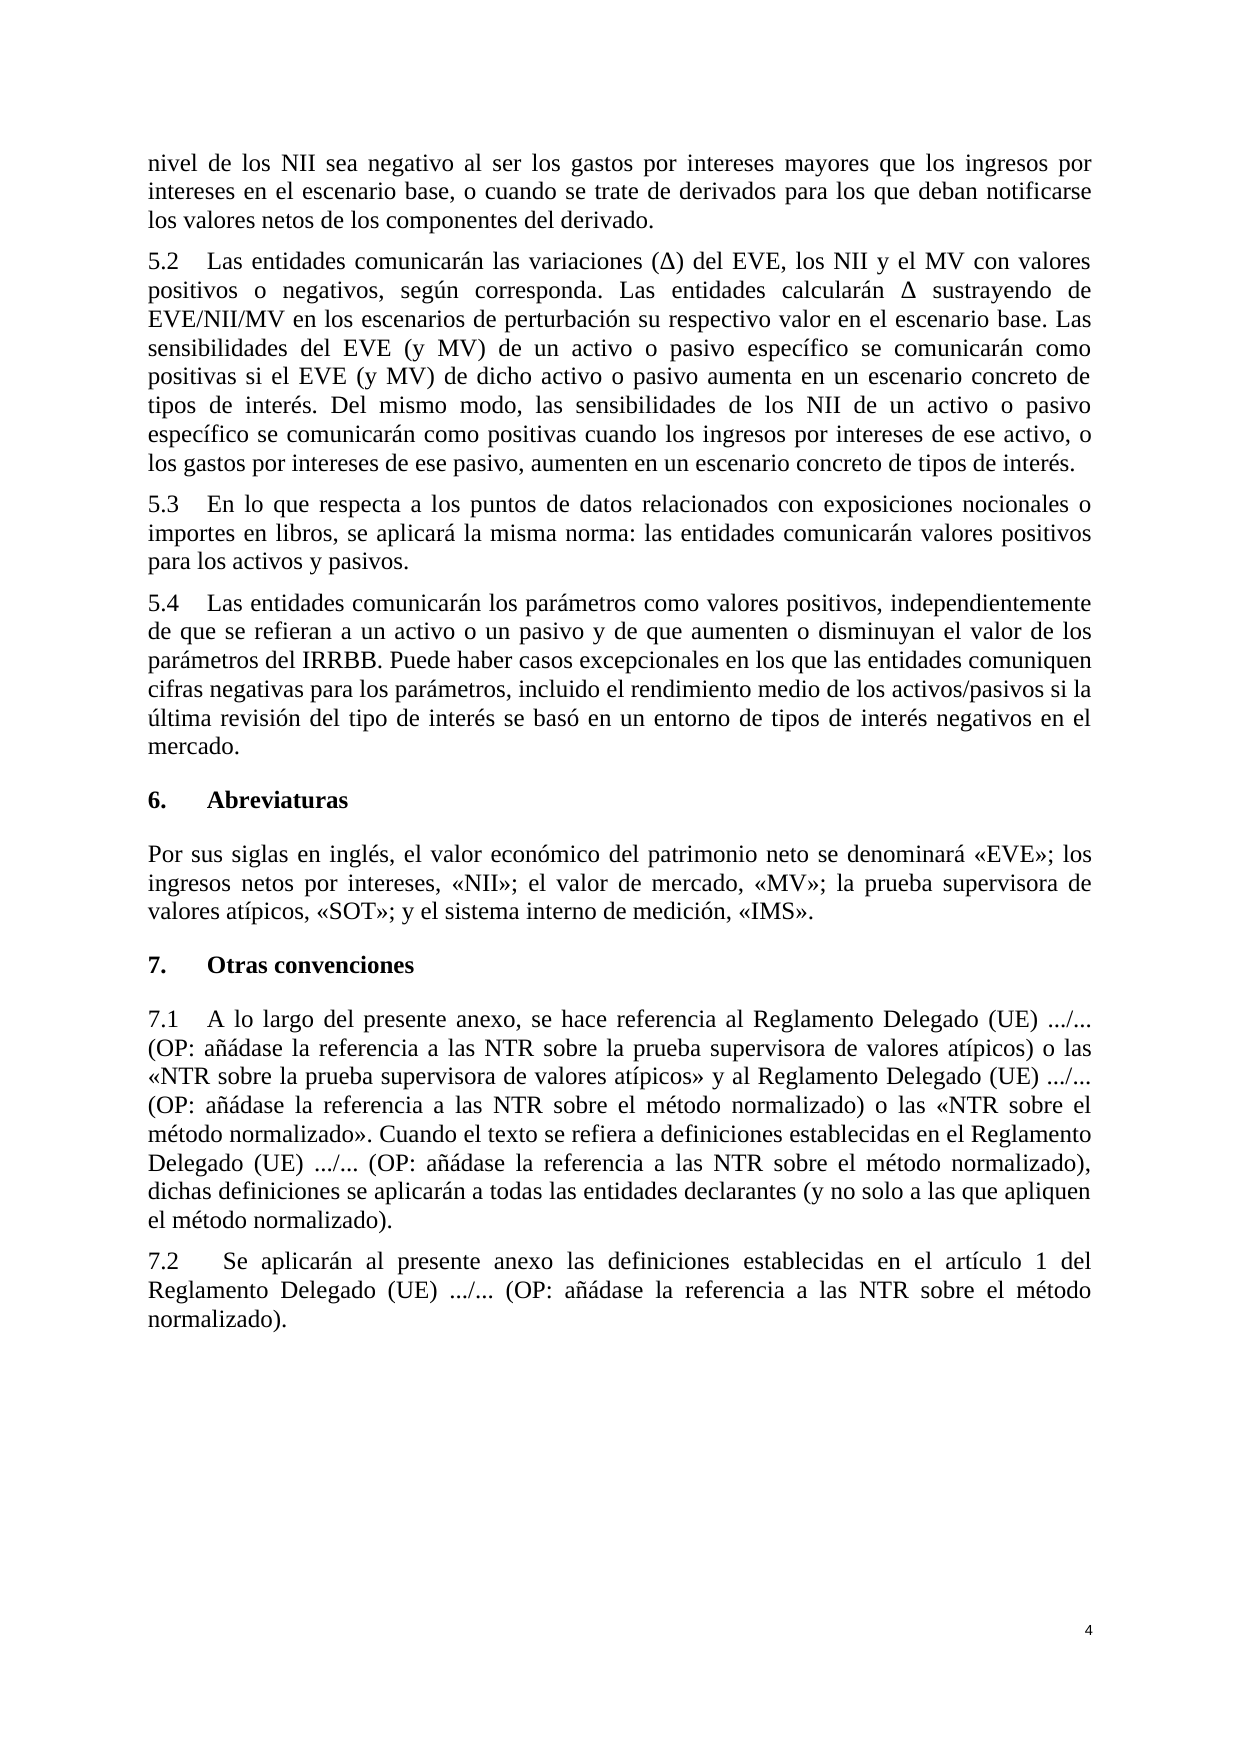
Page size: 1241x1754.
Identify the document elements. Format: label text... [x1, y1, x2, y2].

text 5.3 En lo que respecta a los puntos de datos relacionados con exposiciones nocionales o importes en libros, se aplicará la misma norma: las entidades comunicarán valores positivos para los activos y pasivos. [148, 489, 1093, 575]
text 7.2 Se aplicarán al presente anexo las definiciones establecidas en el artículo 1 del Reglamento Delegado (UE) .../... (OP: añádase la referencia a las NTR sobre el método normalizado). [148, 1246, 1093, 1333]
text Por sus siglas en inglés, el valor económico del patrimonio neto se denominará «EVE»; los ingresos netos por intereses, «NII»; el valor de mercado, «MV»; la prueba supervisora de valores atípicos, «SOT»; y el sistema interno de medición, «IMS». [148, 839, 1093, 925]
list 7. Otras convenciones [148, 950, 1093, 979]
text 5.4 Las entidades comunicarán los parámetros como valores positivos, independientemente de que se refieran a un activo o un pasivo y de que aumenten o disminuyan el valor de los parámetros del IRRBB. Puede haber casos excepcionales en los que las entidades comuniquen cifras negativas para los parámetros, incluido el rendimiento medio de los activos/pasivos si la última revisión del tipo de interés se basó en un entorno de tipos de interés negativos en el mercado. [148, 588, 1093, 760]
text 7.1 A lo largo del presente anexo, se hace referencia al Reglamento Delegado (UE) .../... (OP: añádase la referencia a las NTR sobre la prueba supervisora de valores atípicos) o las «NTR sobre la prueba supervisora de valores atípicos» y al Reglamento Delegado (UE) .../... (OP: añádase la referencia a las NTR sobre el método normalizado) o las «NTR sobre el método normalizado». Cuando el texto se refiera a definiciones establecidas en el Reglamento Delegado (UE) .../... (OP: añádase la referencia a las NTR sobre el método normalizado), dichas definiciones se aplicarán a todas las entidades declarantes (y no solo a las que apliquen el método normalizado). [148, 1004, 1093, 1234]
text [148, 148, 1093, 234]
text 5.2 Las entidades comunicarán las variaciones (Δ) del EVE, los NII y el MV con valores positivos o negativos, según corresponda. Las entidades calcularán Δ sustrayendo de EVE/NII/MV en los escenarios de perturbación su respectivo valor en el escenario base. Las sensibilidades del EVE (y MV) de un activo o pasivo específico se comunicarán como positivas si el EVE (y MV) de dicho activo o pasivo aumenta en un escenario concreto de tipos de interés. Del mismo modo, las sensibilidades de los NII de un activo o pasivo específico se comunicarán como positivas cuando los ingresos por intereses de ese activo, o los gastos por intereses de ese pasivo, aumenten en un escenario concreto de tipos de interés. [148, 246, 1093, 476]
text Abreviaturas [148, 785, 1093, 814]
